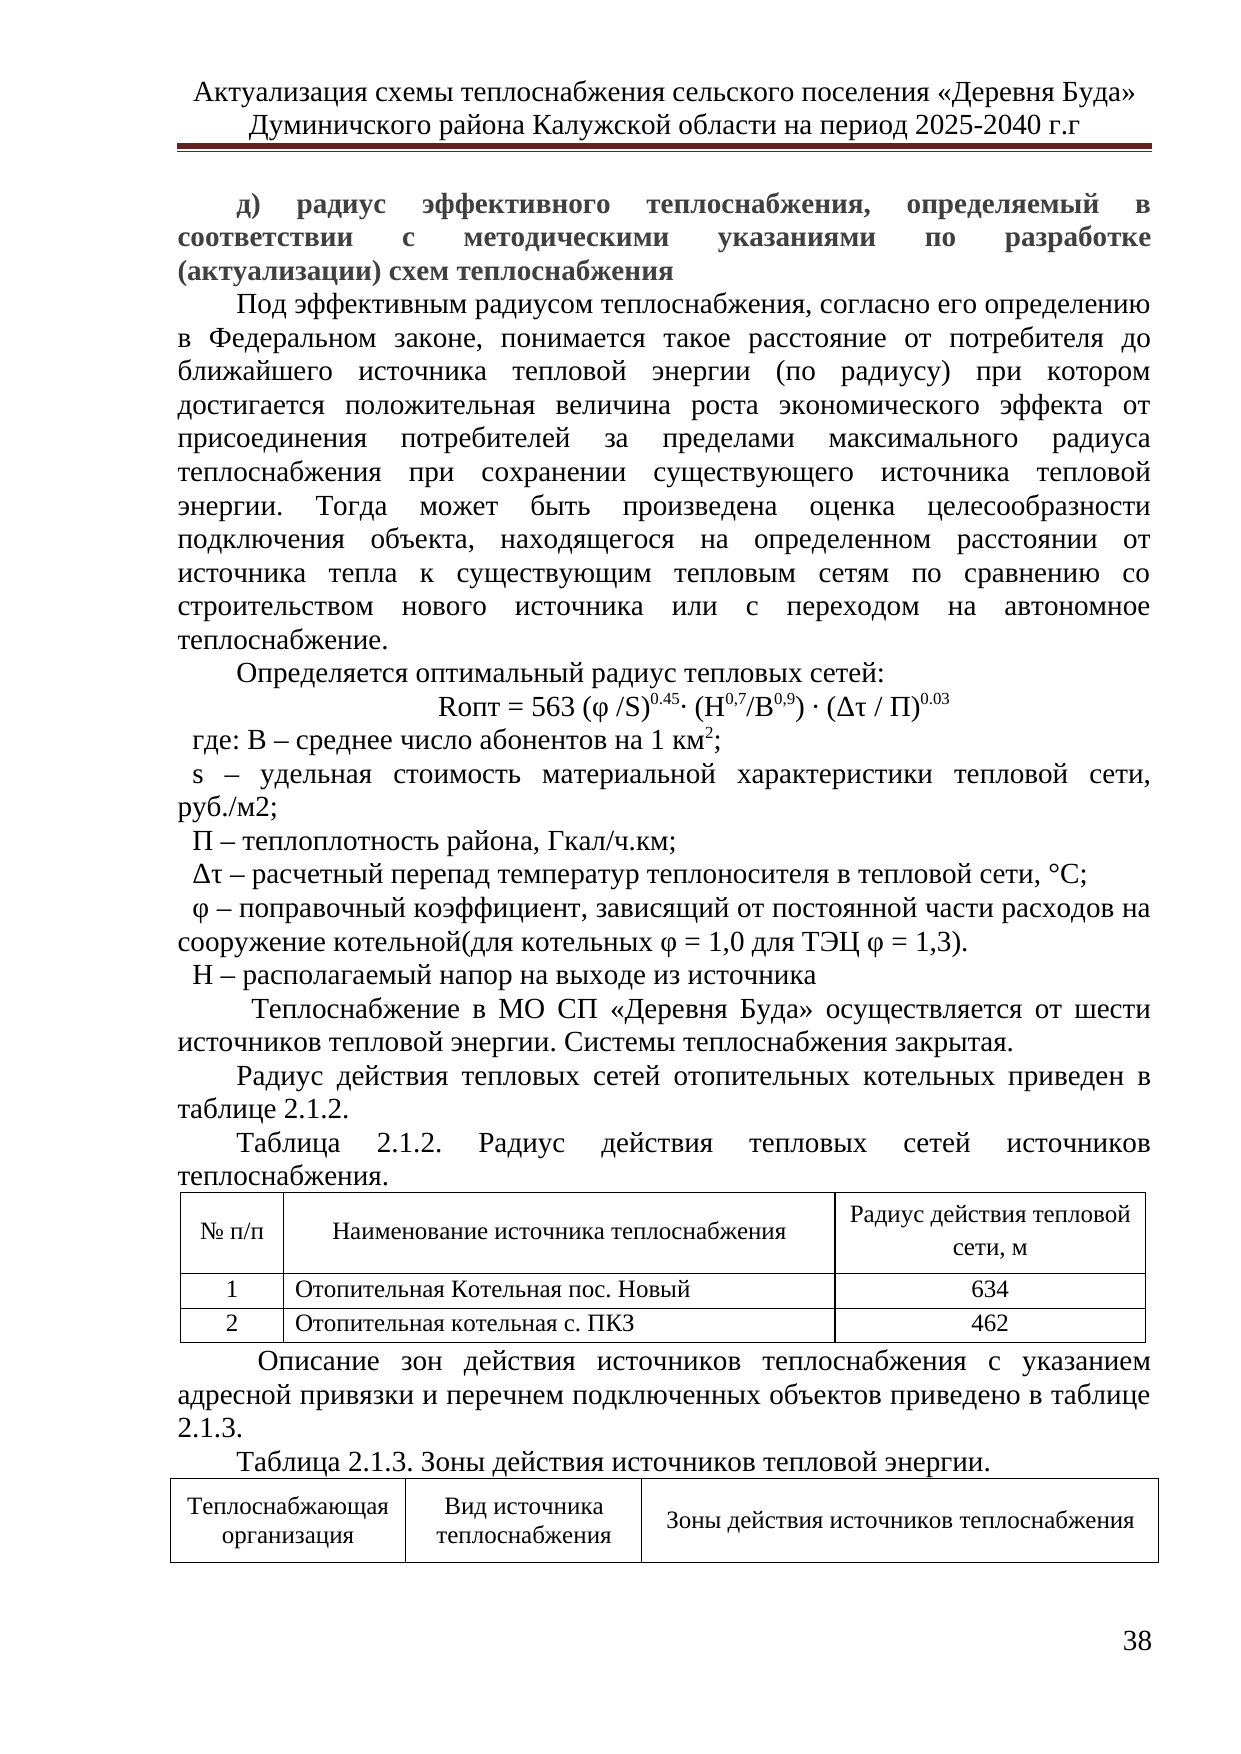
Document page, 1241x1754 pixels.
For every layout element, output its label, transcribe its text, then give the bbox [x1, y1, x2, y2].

text где: B – среднее число абонентов на 1 км2; [177, 722, 1151, 756]
text Н – располагаемый напор на выходе из источника [177, 957, 1151, 991]
text Таблица 2.1.2. Радиус действия тепловых сетей источников теплоснабжения. [177, 1125, 1152, 1192]
table_header Радиус действия тепловой сети, м [836, 1193, 1145, 1273]
table_cell 462 [836, 1309, 1145, 1342]
table_header Теплоснабжающая организация [171, 1479, 405, 1562]
subtitle д) радиус эффективного теплоснабжения, определяемый в соответствии с методическими указаниями по разработке (актуализации) схем теплоснабжения [177, 186, 1152, 286]
text Rопт = 563 (φ /S)0.45∙ (Н0,7/B0,9) ∙ (Δτ / П)0.03 [177, 689, 1151, 722]
text φ – поправочный коэффициент, зависящий от постоянной части расходов на сооружение котельной(для котельных φ = 1,0 для ТЭЦ φ = 1,3). [177, 890, 1151, 957]
table_cell Отопительная котельная с. ПКЗ [284, 1309, 834, 1342]
text Теплоснабжение в МО СП «Деревня Буда» осуществляется от шести источников тепловой энергии. Системы теплоснабжения закрытая. [177, 991, 1152, 1058]
text s – удельная стоимость материальной характеристики тепловой сети, руб./м2; [177, 756, 1151, 823]
table_cell Отопительная Котельная пос. Новый [284, 1274, 834, 1307]
text Под эффективным радиусом теплоснабжения, согласно его определению в Федеральном законе, понимается такое расстояние от потребителя до ближайшего источника тепловой энергии (по радиусу) при котором достигается положительная величина роста экономического эффекта от присоединения потребителей за пределами максимального радиуса теплоснабжения при сохранении существующего источника тепловой энергии. Тогда может быть произведена оценка целесообразности подключения объекта, находящегося на определенном расстоянии от источника тепла к существующим тепловым сетям по сравнению со строительством нового источника или с переходом на автономное теплоснабжение. [177, 286, 1151, 655]
table_header Зоны действия источников теплоснабжения [642, 1479, 1158, 1562]
table_cell 2 [181, 1309, 283, 1342]
text П – теплоплотность района, Гкал/ч.км; [177, 823, 1151, 857]
table_header Наименование источника теплоснабжения [284, 1193, 834, 1273]
table_header № п/п [181, 1193, 283, 1273]
text Δτ – расчетный перепад температур теплоносителя в тепловой сети, °C; [177, 857, 1151, 890]
table_cell 634 [836, 1274, 1145, 1307]
text Радиус действия тепловых сетей отопительных котельных приведен в таблице 2.1.2. [177, 1058, 1152, 1125]
text Описание зон действия источников теплоснабжения с указанием адресной привязки и перечнем подключенных объектов приведено в таблице 2.1.3. [177, 1343, 1152, 1444]
table_cell 1 [181, 1274, 283, 1307]
table_header Вид источника теплоснабжения [406, 1479, 641, 1562]
text Таблица 2.1.3. Зоны действия источников тепловой энергии. [177, 1444, 1152, 1477]
text Определяется оптимальный радиус тепловых сетей: [177, 655, 1151, 689]
